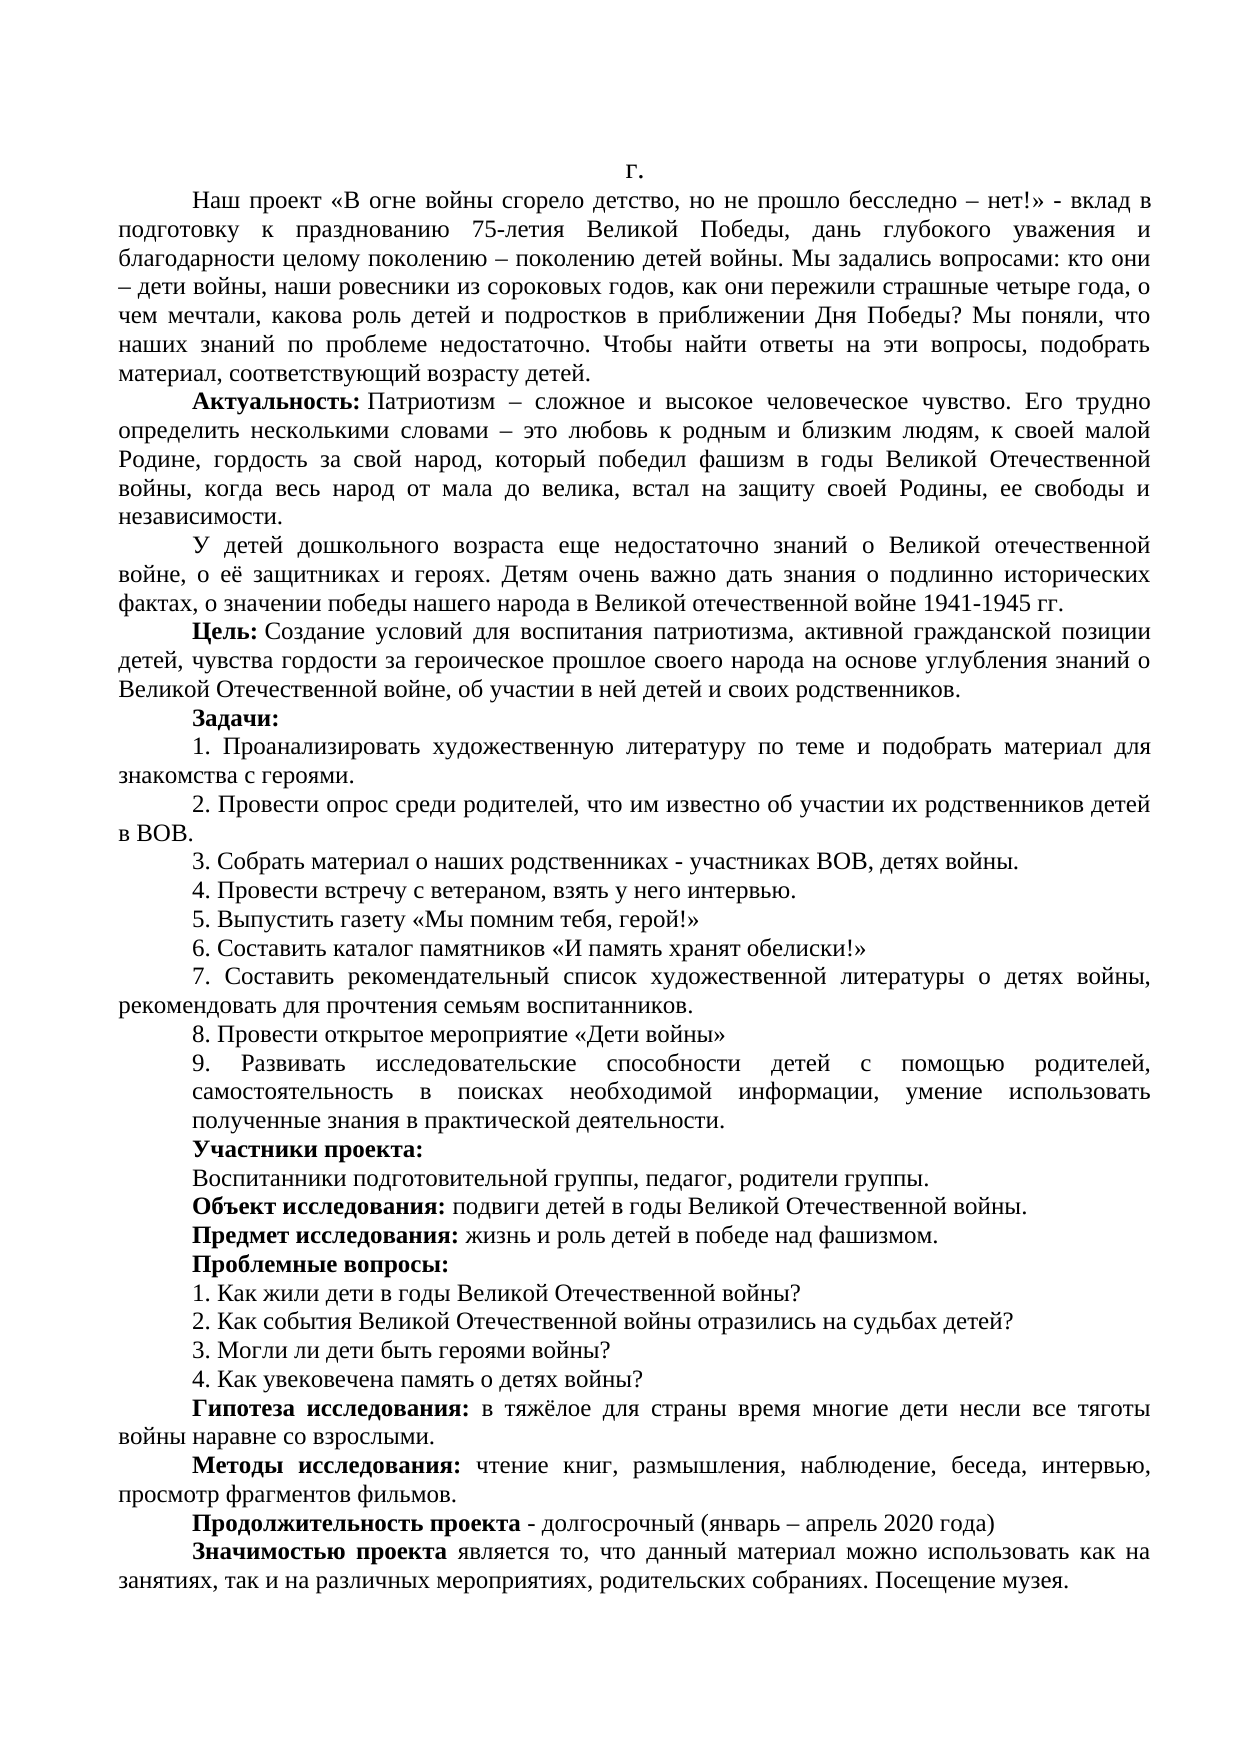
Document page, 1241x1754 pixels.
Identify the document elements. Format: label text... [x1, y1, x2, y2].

text Воспитанники подготовительной группы, педагог, родители группы. [118, 1163, 1152, 1191]
text 1. Как жили дети в годы Великой Отечественной войны? [118, 1278, 1152, 1306]
text Проблемные вопросы: [118, 1249, 1152, 1278]
text Продолжительность проекта - долгосрочный (январь – апрель 2020 года) [118, 1508, 1152, 1536]
text 5. Выпустить газету «Мы помним тебя, герой!» [118, 904, 1152, 933]
text Гипотеза исследования: в тяжёлое для страны время многие дети несли все тяготы войны наравне со взрослыми. [118, 1393, 1152, 1450]
text Значимостью проекта является то, что данный материал можно использовать как на занятиях, так и на различных мероприятиях, родительских собраниях. Посещение музея. [118, 1536, 1152, 1594]
text Объект исследования: подвиги детей в годы Великой Отечественной войны. [118, 1191, 1152, 1220]
text г. [118, 152, 1152, 185]
text 4. Провести встречу с ветераном, взять у него интервью. [118, 875, 1152, 904]
text Задачи: [118, 703, 1152, 731]
text Предмет исследования: жизнь и роль детей в победе над фашизмом. [118, 1220, 1152, 1249]
text 9. Развивать исследовательские способности детей с помощью родителей, самостоятельность в поисках необходимой информации, умение использовать полученные знания в практической деятельности. [192, 1048, 1152, 1134]
text Участники проекта: [118, 1134, 1152, 1163]
text 3. Могли ли дети быть героями войны? [118, 1335, 1152, 1364]
text 8. Провести открытое мероприятие «Дети войны» [192, 1019, 1152, 1048]
text 3. Собрать материал о наших родственниках - участниках ВОВ, детях войны. [118, 846, 1152, 875]
text Методы исследования: чтение книг, размышления, наблюдение, беседа, интервью, просмотр фрагментов фильмов. [118, 1450, 1152, 1508]
text 4. Как увековечена память о детях войны? [118, 1364, 1152, 1393]
text 2. Провести опрос среди родителей, что им известно об участии их родственников детей в ВОВ. [118, 789, 1152, 846]
text У детей дошкольного возраста еще недостаточно знаний о Великой отечественной войне, о её защитниках и героях. Детям очень важно дать знания о подлинно исторических фактах, о значении победы нашего народа в Великой отечественной войне 1941-1945 гг. [118, 530, 1152, 616]
text Актуальность: Патриотизм – сложное и высокое человеческое чувство. Его трудно определить несколькими словами – это любовь к родным и близким людям, к своей малой Родине, гордость за свой народ, который победил фашизм в годы Великой Отечественной войны, когда весь народ от мала до велика, встал на защиту своей Родины, ее свободы и независимости. [118, 386, 1152, 530]
text 2. Как события Великой Отечественной войны отразились на судьбах детей? [118, 1306, 1152, 1335]
text 1. Проанализировать художественную литературу по теме и подобрать материал для знакомства с героями. [118, 731, 1152, 789]
text Наш проект «В огне войны сгорело детство, но не прошло бесследно – нет!» - вклад в подготовку к празднованию 75-летия Великой Победы, дань глубокого уважения и благодарности целому поколению – поколению детей войны. Мы задались вопросами: кто они – дети войны, наши ровесники из сороковых годов, как они пережили страшные четыре года, о чем мечтали, какова роль детей и подростков в приближении Дня Победы? Мы поняли, что наших знаний по проблеме недостаточно. Чтобы найти ответы на эти вопросы, подобрать материал, соответствующий возрасту детей. [118, 185, 1152, 386]
text 7. Составить рекомендательный список художественной литературы о детях войны, рекомендовать для прочтения семьям воспитанников. [118, 961, 1152, 1019]
text Цель: Создание условий для воспитания патриотизма, активной гражданской позиции детей, чувства гордости за героическое прошлое своего народа на основе углубления знаний о Великой Отечественной войне, об участии в ней детей и своих родственников. [118, 616, 1152, 703]
text 6. Составить каталог памятников «И память хранят обелиски!» [118, 933, 1152, 961]
